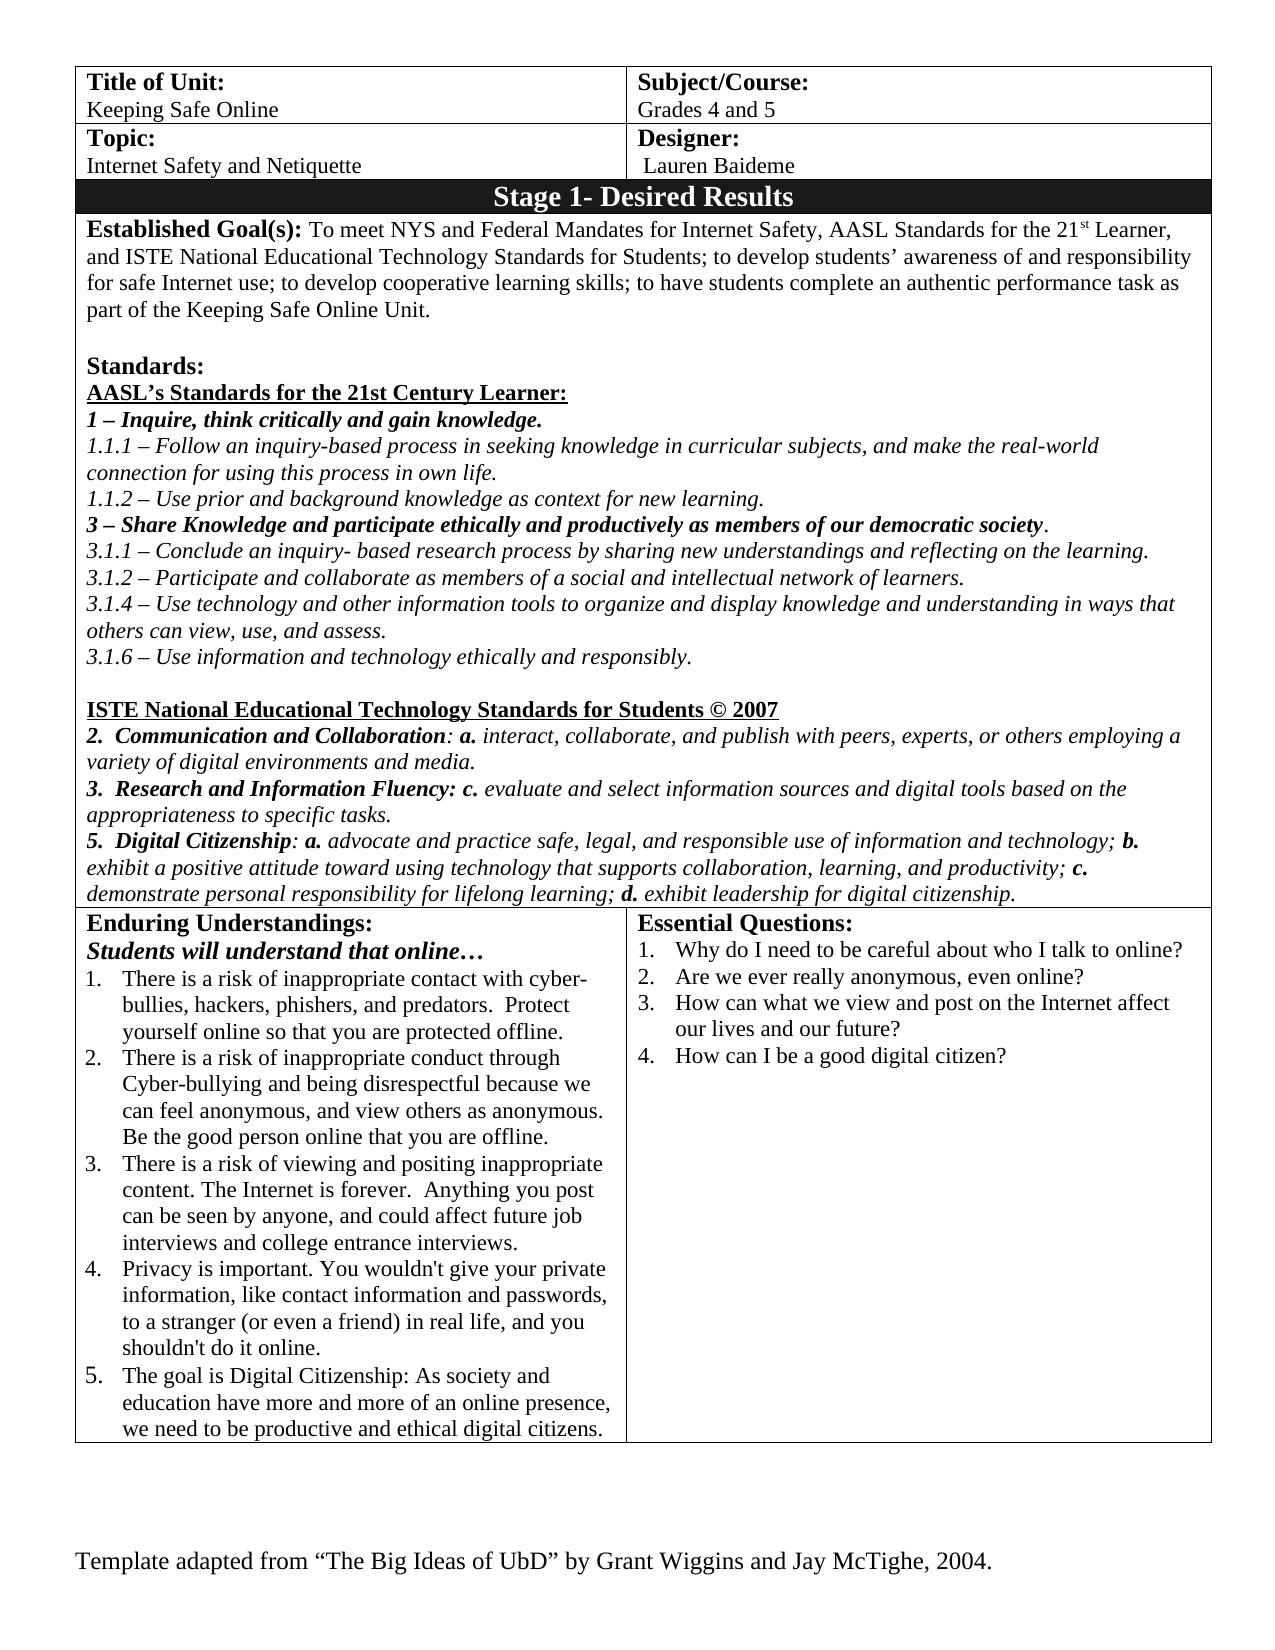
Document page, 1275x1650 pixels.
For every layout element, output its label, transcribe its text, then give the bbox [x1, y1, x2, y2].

table_cell Enduring Understandings: Students will understand that online… There is a risk of inappropriate contact with cyber-bullies, hackers, phishers, and predators. Protect yourself online so that you are protected offline. There is a risk of inappropriate conduct through Cyber-bullying and being disrespectful because we can feel anonymous, and view others as anonymous. Be the good person online that you are offline. There is a risk of viewing and positing inappropriate content. The Internet is forever. Anything you post can be seen by anyone, and could affect future job interviews and college entrance interviews. Privacy is important. You wouldn't give your private information, like contact information and passwords, to a stranger (or even a friend) in real life, and you shouldn't do it online. The goal is Digital Citizenship: As society and education have more and more of an online presence, we need to be productive and ethical digital citizens. [76, 908, 626, 1442]
table_cell Essential Questions: Why do I need to be careful about who I talk to online? Are we ever really anonymous, even online? How can what we view and post on the Internet affect our lives and our future? How can I be a good digital citizen? [627, 908, 1211, 1442]
table_header Title of Unit: Keeping Safe Online [76, 67, 626, 122]
table_cell Topic: Internet Safety and Netiquette [76, 124, 626, 178]
table_header Subject/Course: Grades 4 and 5 [627, 67, 1211, 122]
table_cell Designer: Lauren Baideme [627, 124, 1211, 178]
table_cell Established Goal(s): To meet NYS and Federal Mandates for Internet Safety, AASL Standards for the 21st Learner, and ISTE National Educational Technology Standards for Students; to develop students’ awareness of and responsibility for safe Internet use; to develop cooperative learning skills; to have students complete an authentic performance task as part of the Keeping Safe Online Unit. Standards: AASL’s Standards for the 21st Century Learner: 1 – Inquire, think critically and gain knowledge. 1.1.1 – Follow an inquiry-based process in seeking knowledge in curricular subjects, and make the real-world connection for using this process in own life. 1.1.2 – Use prior and background knowledge as context for new learning. 3 – Share Knowledge and participate ethically and productively as members of our democratic society. 3.1.1 – Conclude an inquiry- based research process by sharing new understandings and reflecting on the learning. 3.1.2 – Participate and collaborate as members of a social and intellectual network of learners. 3.1.4 – Use technology and other information tools to organize and display knowledge and understanding in ways that others can view, use, and assess. 3.1.6 – Use information and technology ethically and responsibly. ISTE National Educational Technology Standards for Students © 2007 2. Communication and Collaboration: a. interact, collaborate, and publish with peers, experts, or others employing a variety of digital environments and media. 3. Research and Information Fluency: c. evaluate and select information sources and digital tools based on the appropriateness to specific tasks. 5. Digital Citizenship: a. advocate and practice safe, legal, and responsible use of information and technology; b. exhibit a positive attitude toward using technology that supports collaboration, learning, and productivity; c. demonstrate personal responsibility for lifelong learning; d. exhibit leadership for digital citizenship. [76, 214, 1211, 907]
table_cell Stage 1- Desired Results [76, 180, 1211, 213]
